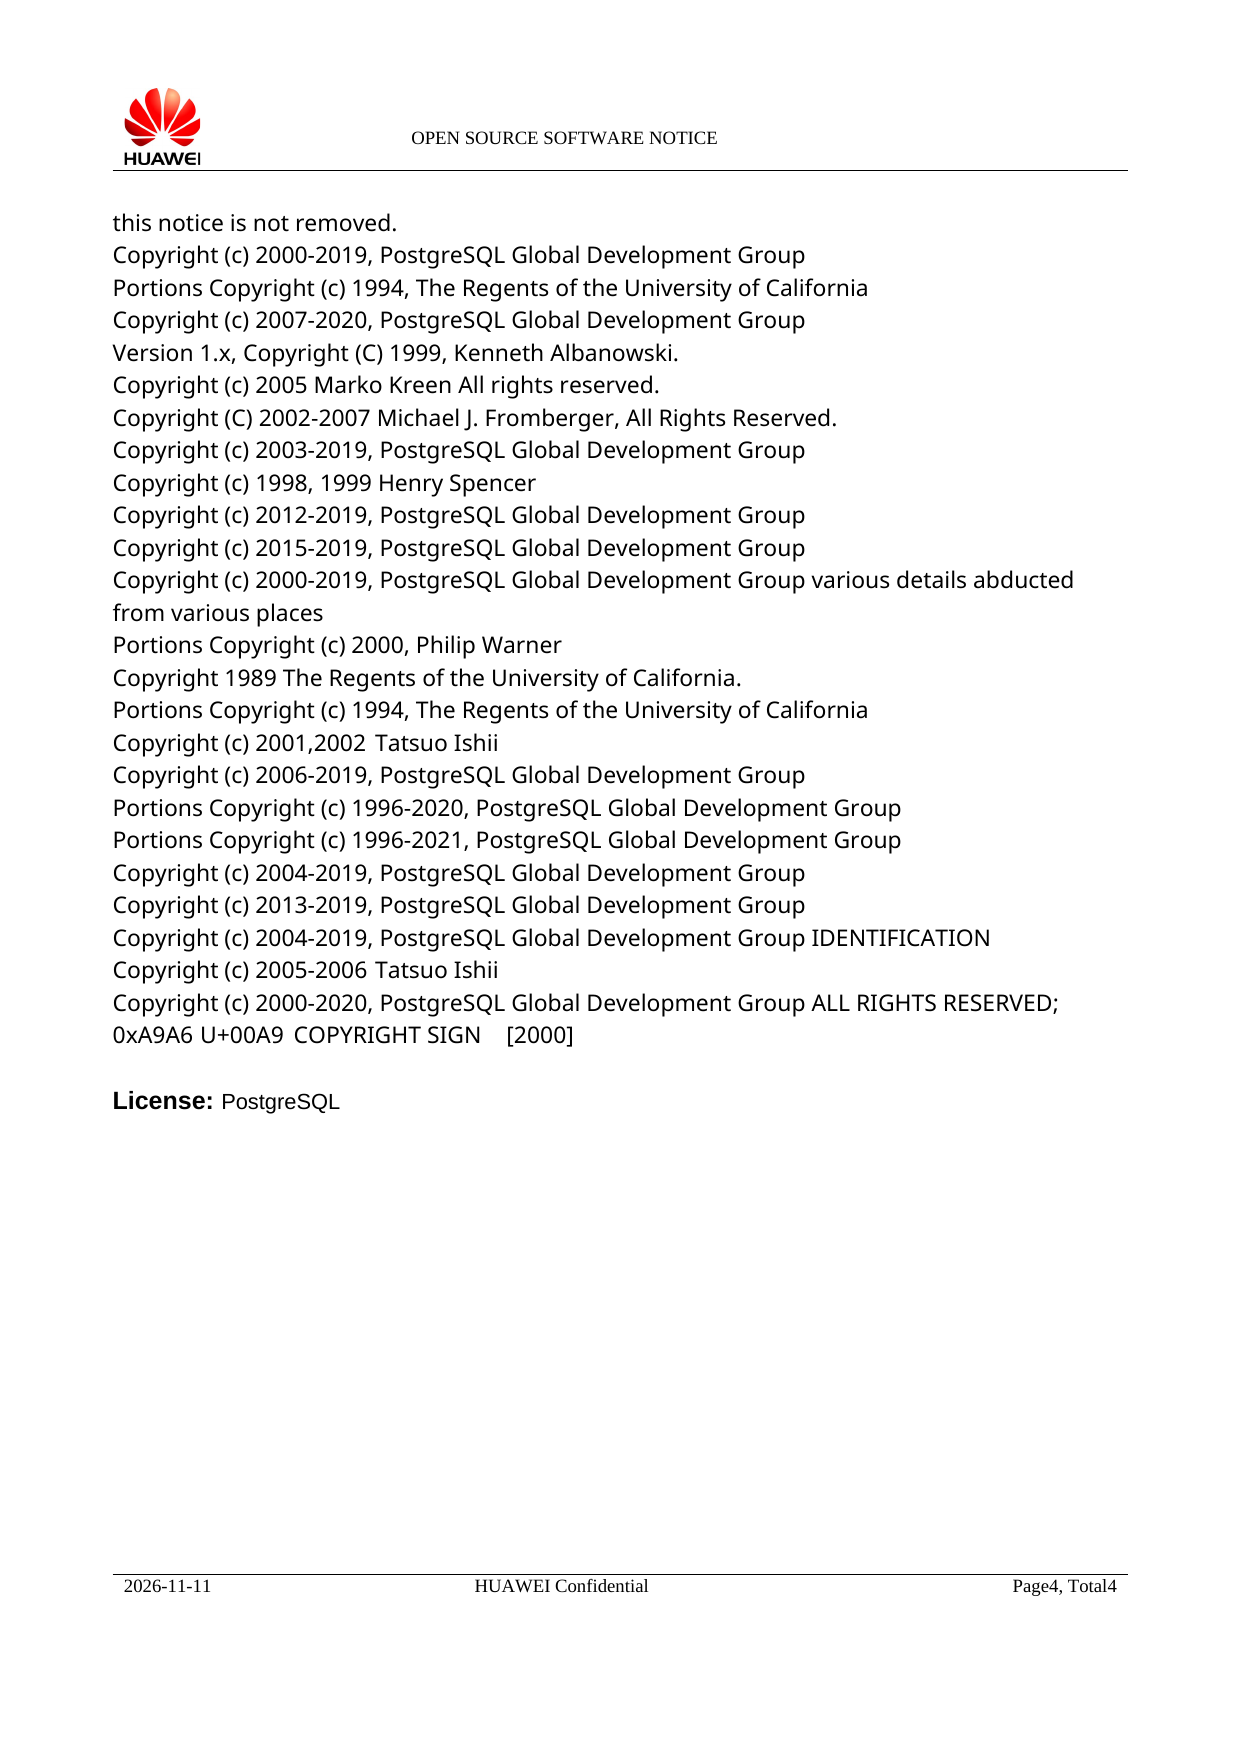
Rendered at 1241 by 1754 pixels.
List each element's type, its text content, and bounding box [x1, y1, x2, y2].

picture [124, 88, 201, 165]
text License: PostgreSQL [112, 1084, 1128, 1116]
